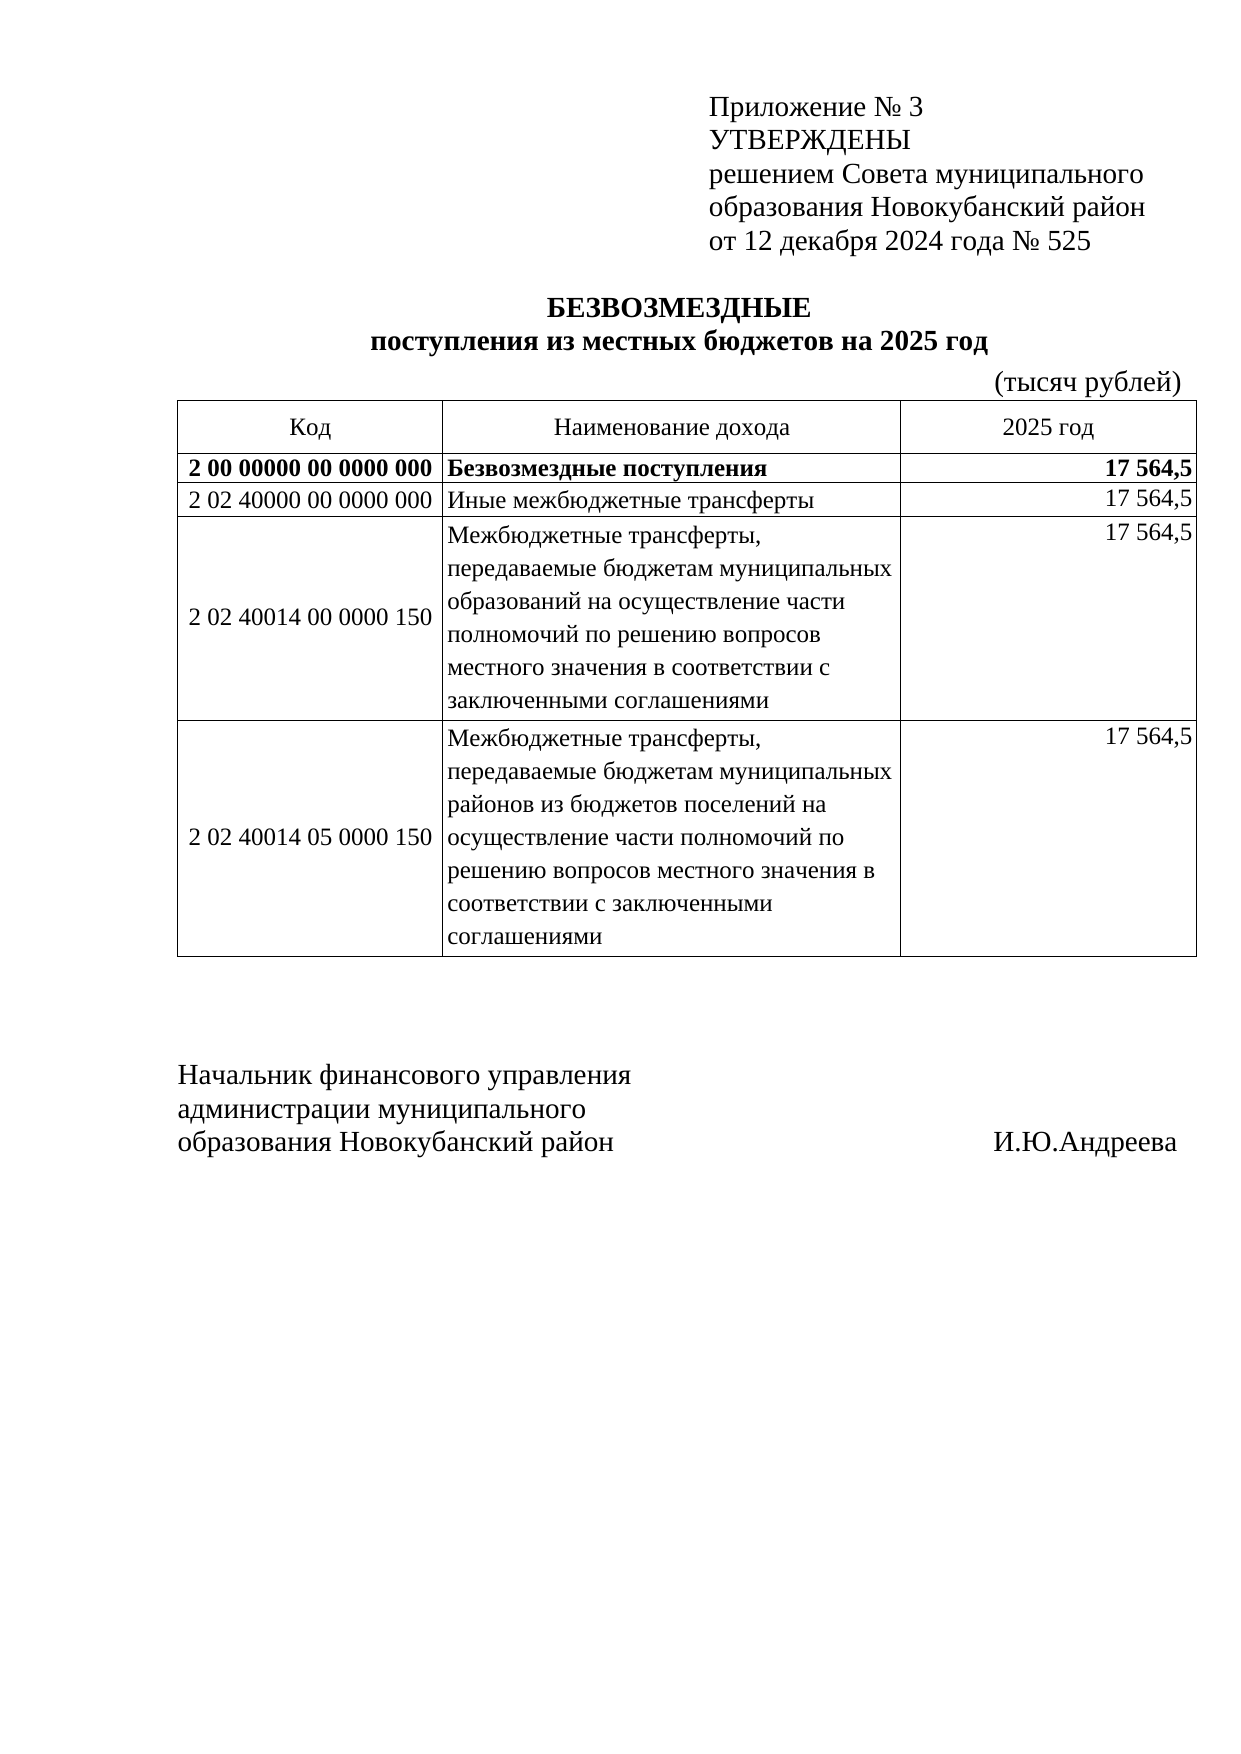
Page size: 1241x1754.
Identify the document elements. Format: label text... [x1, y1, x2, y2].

table_header 2025 год [901, 401, 1196, 452]
table_cell 2 00 00000 00 0000 000 [178, 454, 442, 482]
table_cell Межбюджетные трансферты, передаваемые бюджетам муниципальных образований на осуществление части полномочий по решению вопросов местного значения в соответствии с заключенными соглашениями [443, 517, 900, 720]
table_cell 17 564,5 [901, 454, 1196, 482]
text Приложение № 3 [709, 89, 1181, 122]
table_cell Иные межбюджетные трансферты [443, 483, 900, 516]
text Начальник финансового управления [177, 1057, 1181, 1091]
table_cell 2 02 40014 05 0000 150 [178, 721, 442, 956]
text образования Новокубанский район И.Ю.Андреева [177, 1124, 1181, 1158]
table_cell 17 564,5 [901, 517, 1196, 720]
table_cell Межбюджетные трансферты, передаваемые бюджетам муниципальных районов из бюджетов поселений на осуществление части полномочий по решению вопросов местного значения в соответствии с заключенными соглашениями [443, 721, 900, 956]
table_cell 2 02 40000 00 0000 000 [178, 483, 442, 516]
table_header Наименование дохода [443, 401, 900, 452]
text администрации муниципального [177, 1091, 1181, 1124]
table_cell Безвозмездные поступления [443, 454, 900, 482]
text поступления из местных бюджетов на 2025 год [177, 323, 1181, 357]
text от 12 декабря 2024 года № 525 [709, 223, 1181, 256]
table_header Код [178, 401, 442, 452]
text УТВЕРЖДЕНЫ [709, 122, 1181, 156]
table_cell 17 564,5 [901, 483, 1196, 516]
text образования Новокубанский район [709, 189, 1181, 223]
table_cell 2 02 40014 00 0000 150 [178, 517, 442, 720]
text (тысяч рублей) [177, 364, 1181, 398]
text решением Совета муниципального [709, 156, 1181, 189]
table_cell 17 564,5 [901, 721, 1196, 956]
text БЕЗВОЗМЕЗДНЫЕ [177, 290, 1181, 323]
